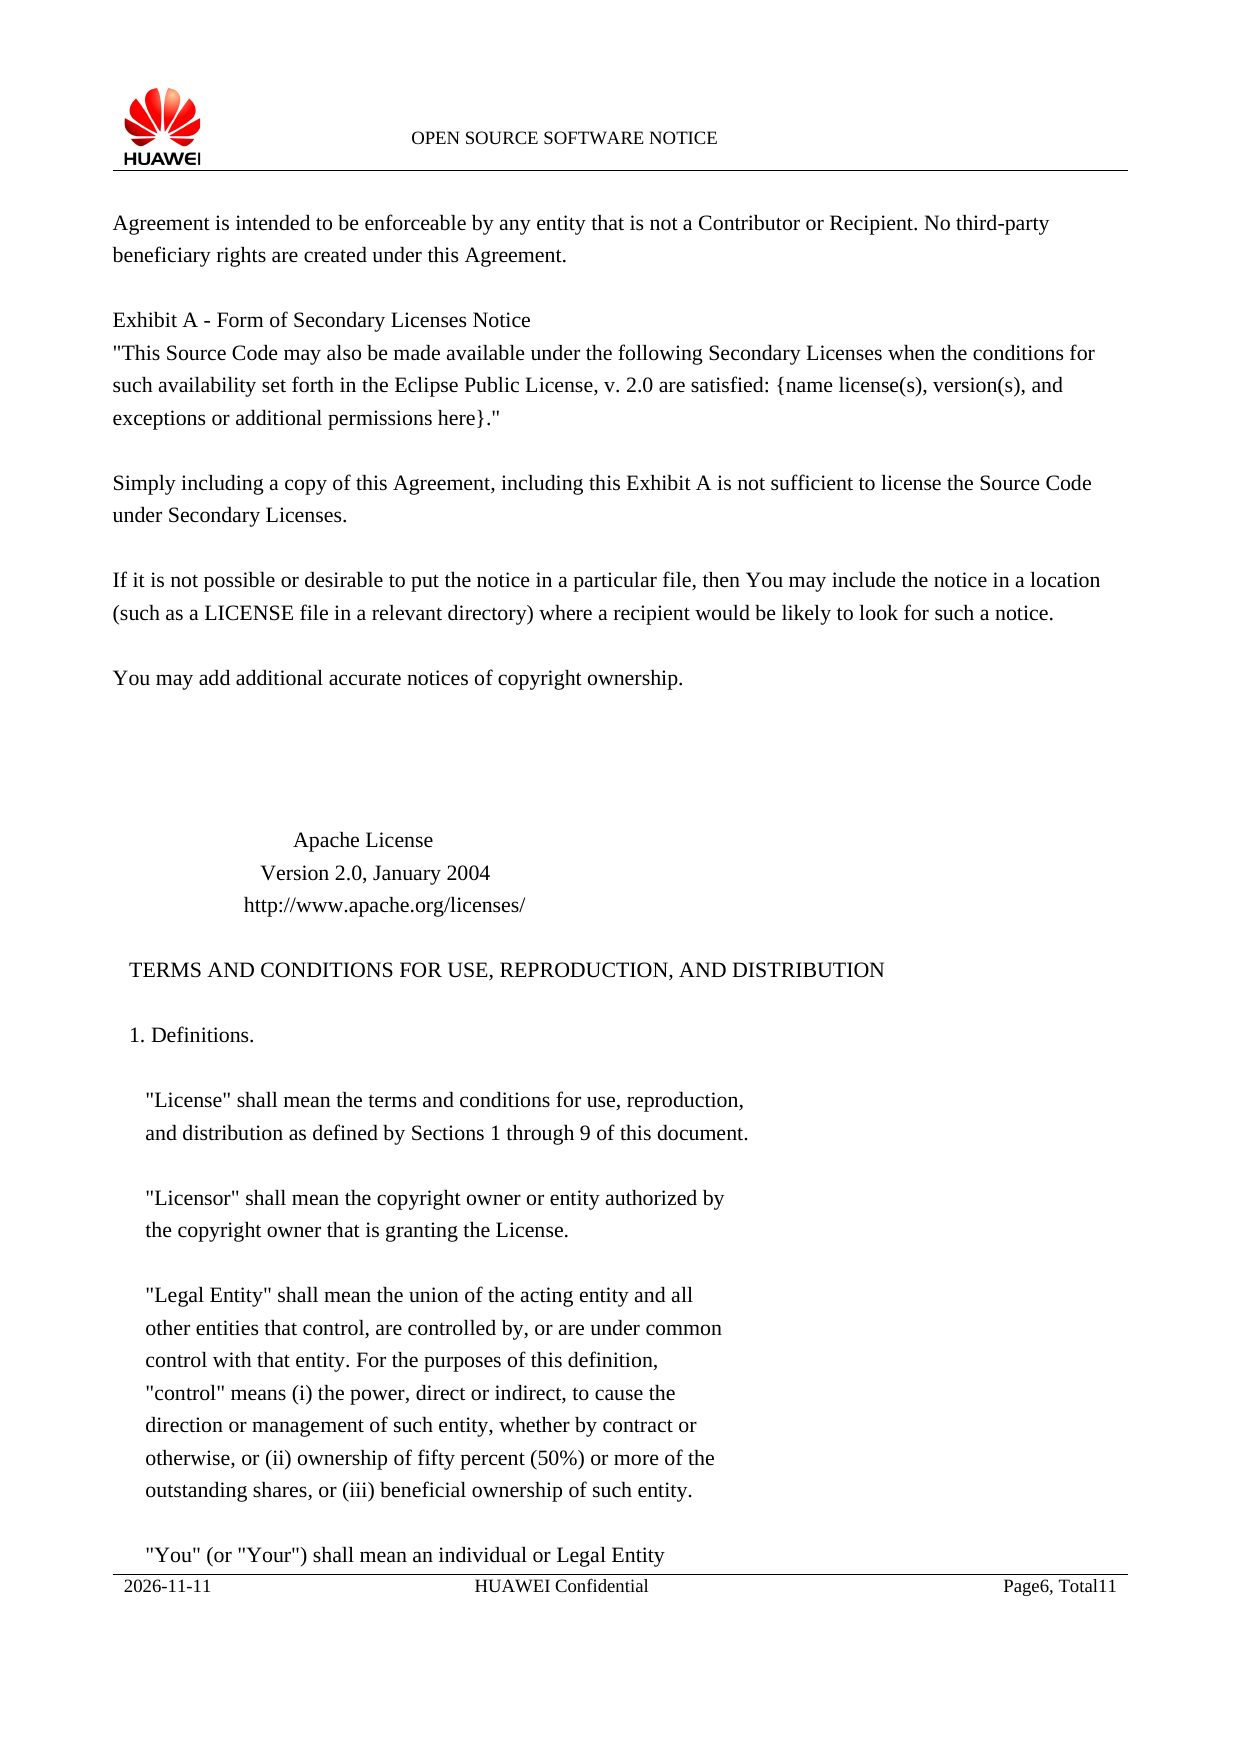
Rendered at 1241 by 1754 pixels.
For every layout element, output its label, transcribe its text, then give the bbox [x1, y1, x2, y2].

picture [124, 88, 201, 165]
